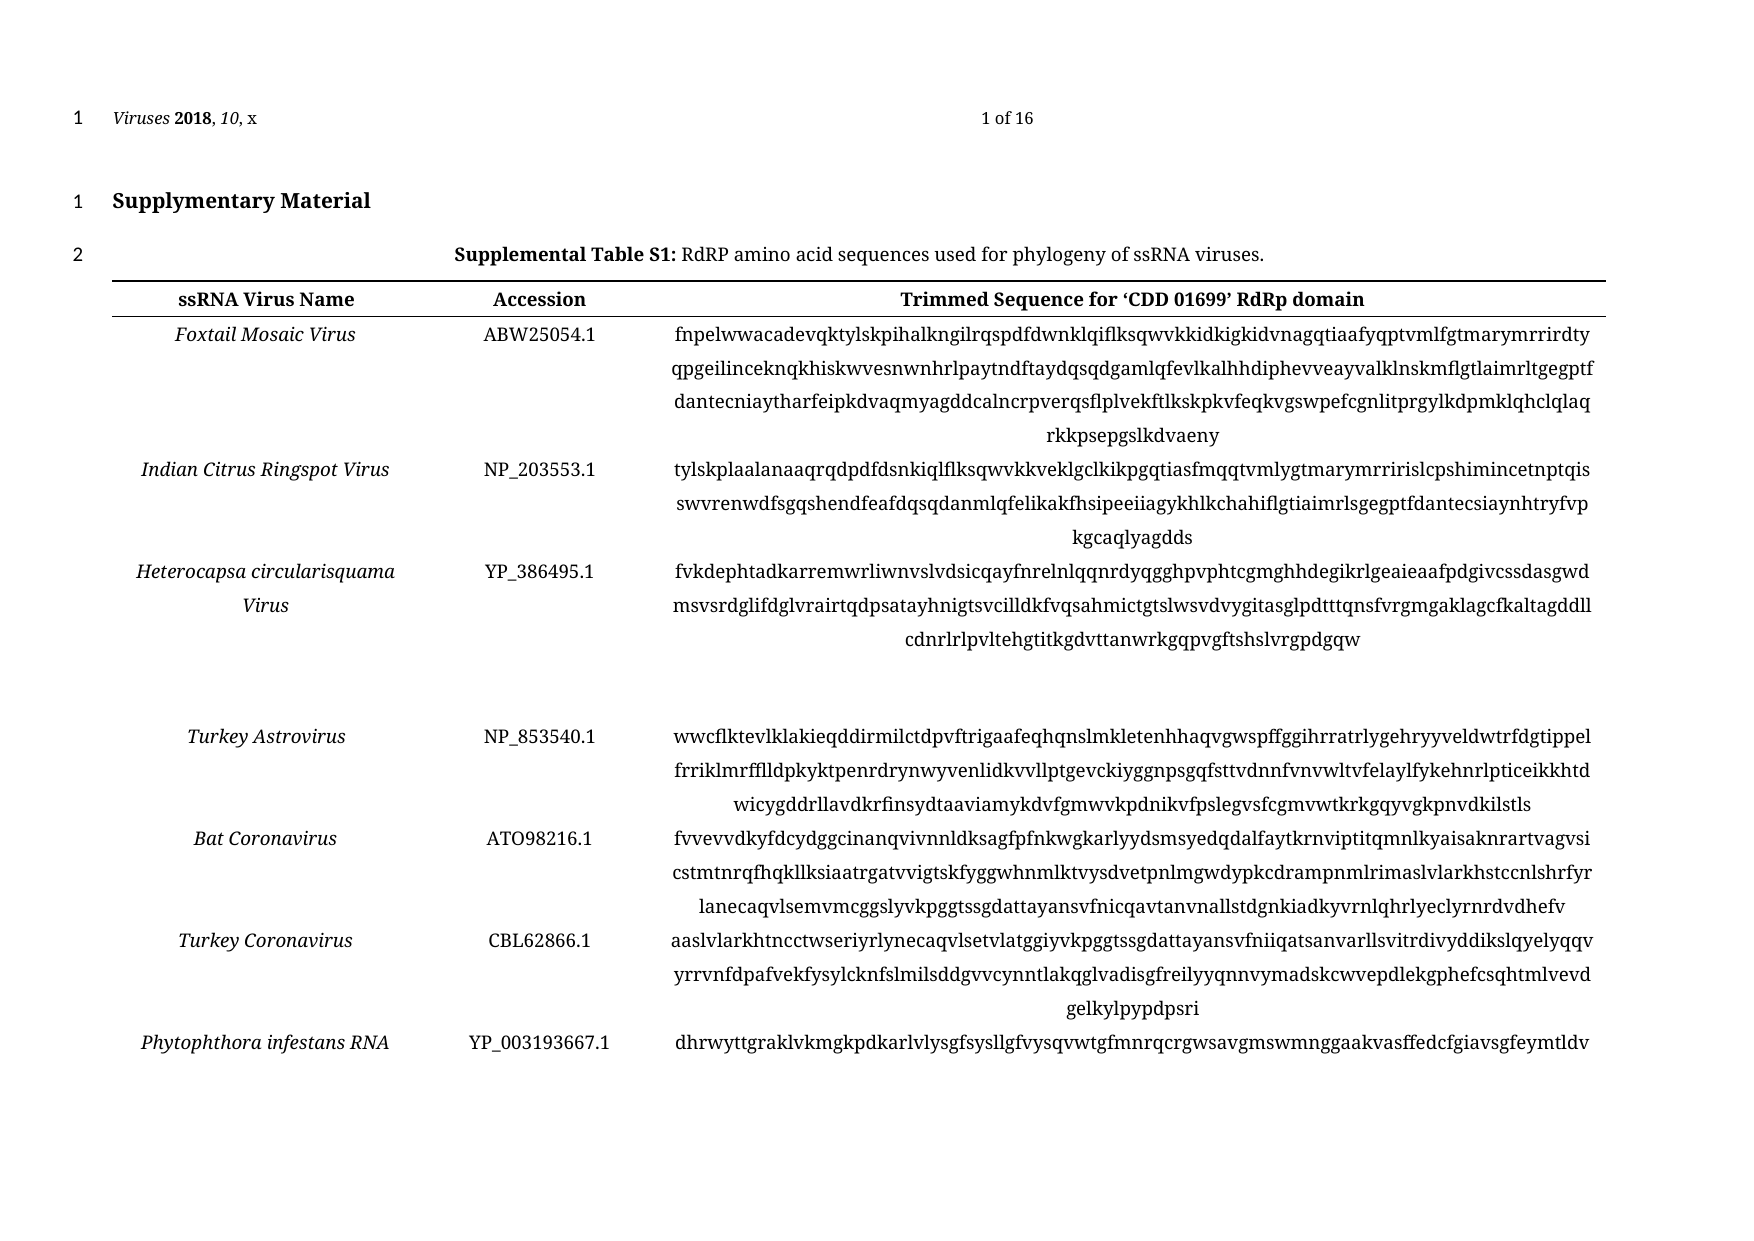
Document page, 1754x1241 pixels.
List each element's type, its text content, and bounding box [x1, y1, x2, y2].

table_cell Heterocapsa circularisquama Virus [112, 555, 421, 719]
table_cell ATO98216.1 [421, 821, 659, 923]
table_cell Turkey Coronavirus [112, 923, 421, 1025]
table_cell YP_386495.1 [421, 555, 659, 719]
table_cell fvkdephtadkarremwrliwnvslvdsicqayfnrelnlqqnrdyqgghpvphtcgmghhdegikrlgeaieaafpdgivcssdasgwdmsvsrdglifdglvrairtqdpsatayhnigtsvcilldkfvqsahmictgtslwsvdvygitasglpdtttqnsfvrgmgaklagcfkaltagddllcdnrlrlpvltehgtitkgdvttanwrkgqpvgftshslvrgpdgqw [659, 555, 1606, 719]
table_cell fvvevvdkyfdcydggcinanqvivnnldksagfpfnkwgkarlyydsmsyedqdalfaytkrnviptitqmnlkyaisaknrartvagvsicstmtnrqfhqkllksiaatrgatvvigtskfyggwhnmlktvysdvetpnlmgwdypkcdrampnmlrimaslvlarkhstccnlshrfyrlanecaqvlsemvmcggslyvkpggtssgdattayansvfnicqavtanvnallstdgnkiadkyvrnlqhrlyeclyrnrdvdhefv [659, 821, 1606, 923]
table_cell tylskplaalanaaqrqdpdfdsnkiqlflksqwvkkveklgclkikpgqtiasfmqqtvmlygtmarymrririslcpshimincetnptqisswvrenwdfsgqshendfeafdqsqdanmlqfelikakfhsipeeiiagykhlkchahiflgtiaimrlsgegptfdantecsiaynhtryfvpkgcaqlyagdds [659, 453, 1606, 554]
table_header Accession [421, 282, 659, 316]
table_cell NP_853540.1 [421, 719, 659, 821]
table_cell Indian Citrus Ringspot Virus [112, 453, 421, 554]
subtitle Supplymentary Material [112, 187, 1606, 215]
table_cell Bat Coronavirus [112, 821, 421, 923]
table_cell NP_203553.1 [421, 453, 659, 554]
text Supplemental Table S1: RdRP amino acid sequences used for phylogeny of ssRNA viruses. [156, 240, 1562, 267]
table_cell ABW25054.1 [421, 317, 659, 453]
table_header Trimmed Sequence for ‘CDD 01699’ RdRp domain [659, 282, 1606, 316]
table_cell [112, 1025, 421, 1059]
table_cell aaslvlarkhtncctwseriyrlynecaqvlsetvlatggiyvkpggtssgdattayansvfniiqatsanvarllsvitrdivyddikslqyelyqqvyrrvnfdpafvekfysylcknfslmilsddgvvcynntlakqglvadisgfreilyyqnnvymadskcwvepdlekgphefcsqhtmlvevdgelkylpypdpsri [659, 923, 1606, 1025]
table_cell Turkey Astrovirus [112, 719, 421, 821]
table_cell wwcflktevlklakieqddirmilctdpvftrigaafeqhqnslmkletenhhaqvgwspffggihrratrlygehryyveldwtrfdgtippelfrriklmrfflldpkyktpenrdrynwyvenlidkvvllptgevckiyggnpsgqfsttvdnnfvnvwltvfelaylfykehnrlpticeikkhtdwicygddrllavdkrfinsydtaaviamykdvfgmwvkpdnikvfpslegvsfcgmvwtkrkgqyvgkpnvdkilstls [659, 719, 1606, 821]
table_cell Foxtail Mosaic Virus [112, 317, 421, 453]
table_cell fnpelwwacadevqktylskpihalkngilrqspdfdwnklqiflksqwvkkidkigkidvnagqtiaafyqptvmlfgtmarymrrirdtyqpgeilinceknqkhiskwvesnwnhrlpaytndftaydqsqdgamlqfevlkalhhdiphevveayvalklnskmflgtlaimrltgegptfdantecniaytharfeipkdvaqmyagddcalncrpverqsflplvekftlkskpkvfeqkvgswpefcgnlitprgylkdpmklqhclqlaqrkkpsepgslkdvaeny [659, 317, 1606, 453]
table_cell CBL62866.1 [421, 923, 659, 1025]
table_cell YP_003193667.1 [421, 1025, 659, 1059]
table_header ssRNA Virus Name [112, 282, 421, 316]
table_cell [659, 1025, 1606, 1059]
